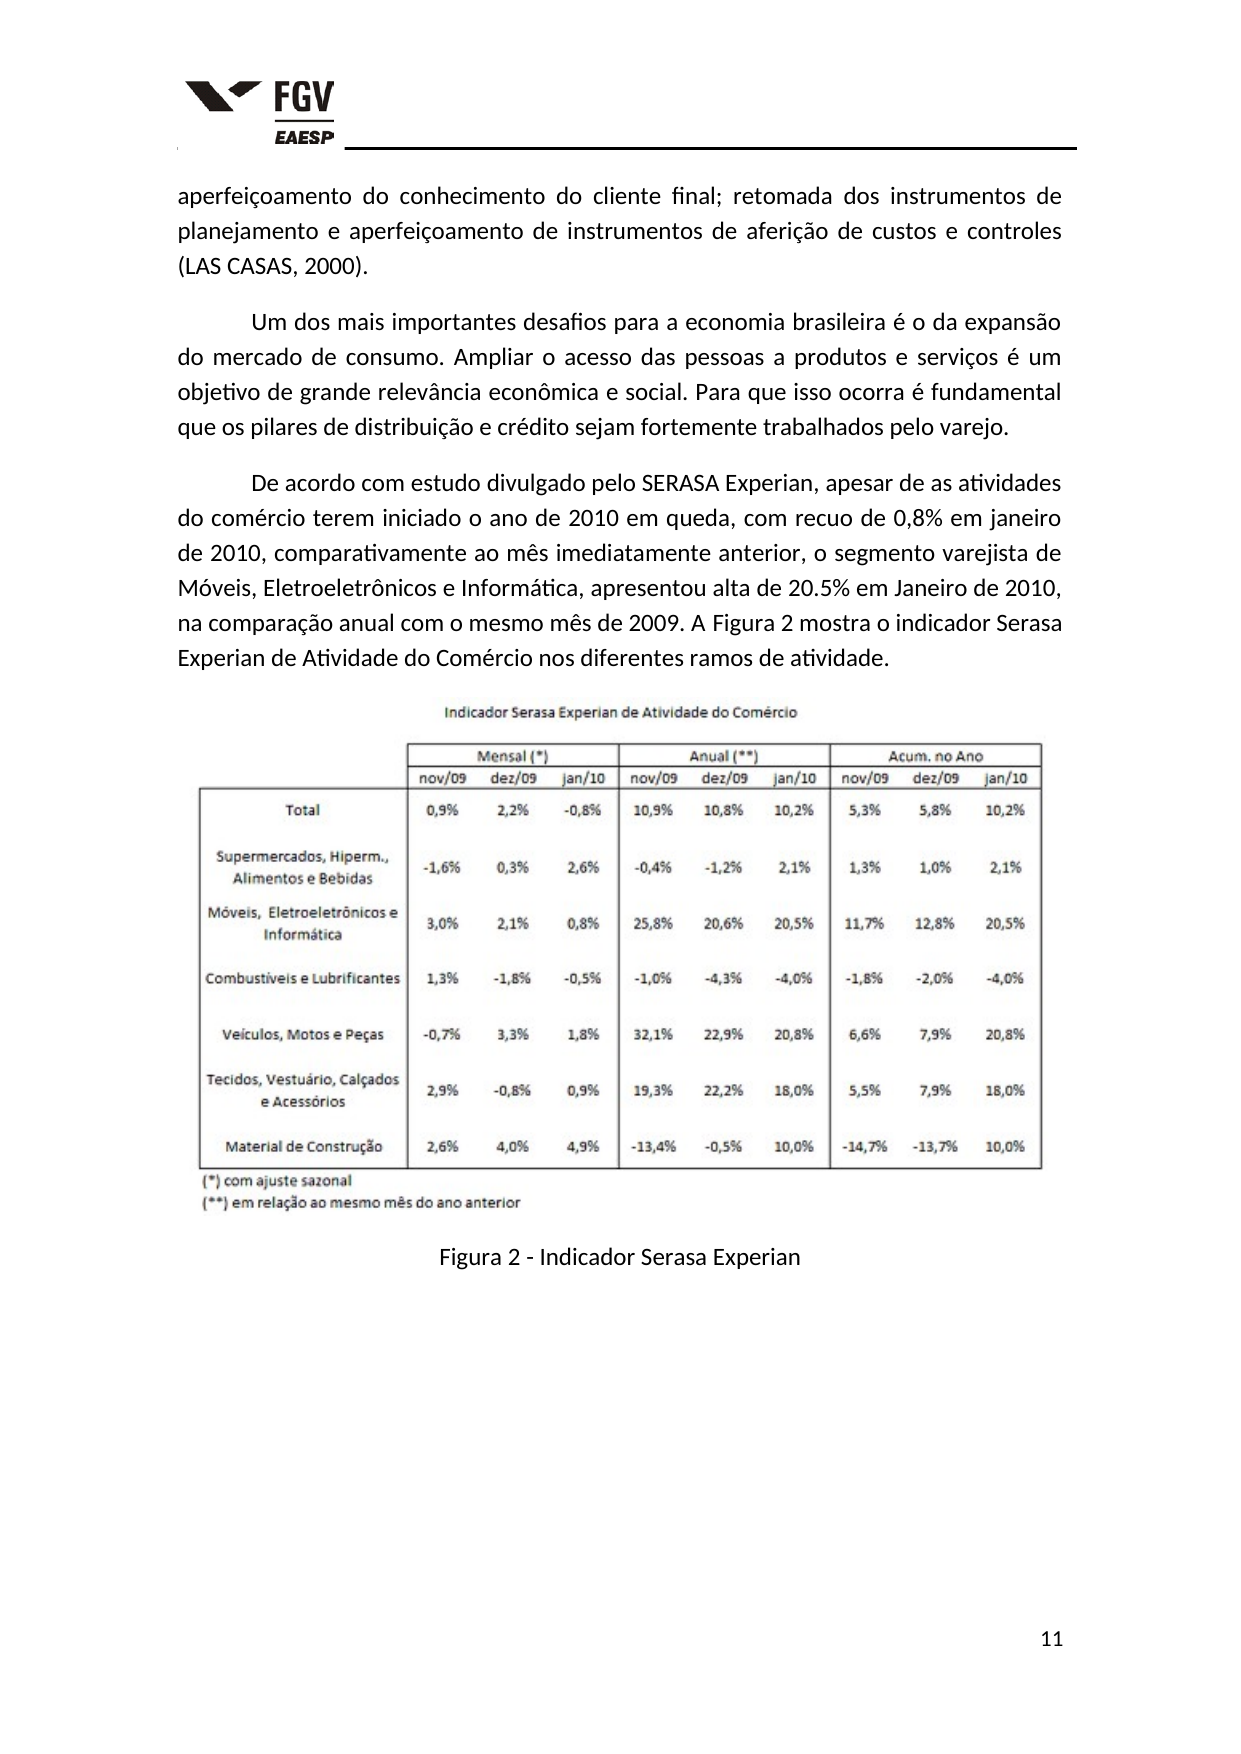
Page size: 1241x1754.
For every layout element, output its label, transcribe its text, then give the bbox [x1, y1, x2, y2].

text Figura 2 - Indicador Serasa Experian [177, 1241, 1063, 1271]
picture [177, 697, 1057, 1216]
text Um dos mais importantes desafios para a economia brasileira é o da expansão do mercado de consumo. Ampliar o acesso das pessoas a produtos e serviços é um objetivo de grande relevância econômica e social. Para que isso ocorra é fundamental que os pilares de distribuição e crédito sejam fortemente trabalhados pelo varejo. [177, 306, 1063, 442]
picture [177, 73, 345, 153]
